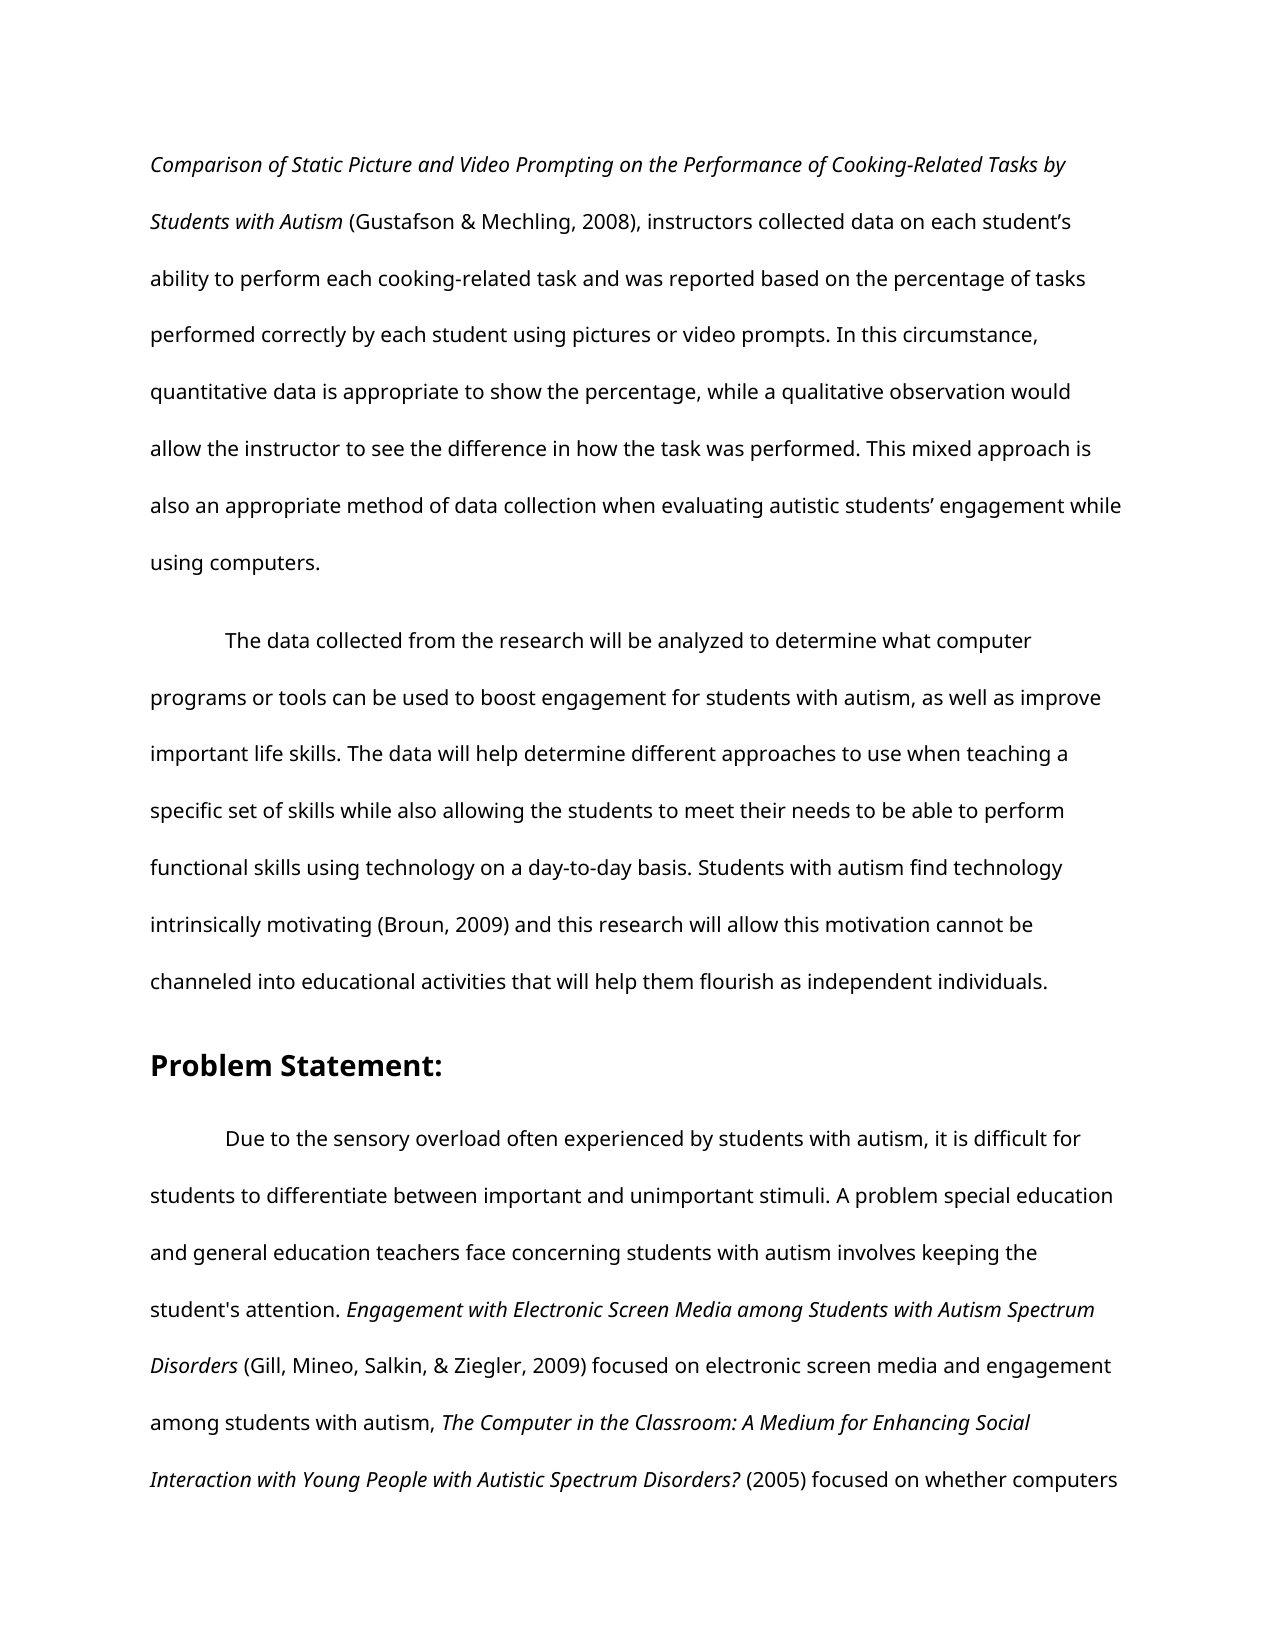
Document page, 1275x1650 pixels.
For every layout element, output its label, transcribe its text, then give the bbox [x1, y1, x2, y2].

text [150, 1124, 1125, 1494]
text Problem Statement: [150, 1045, 1125, 1084]
text The data collected from the research will be analyzed to determine what computer programs or tools can be used to boost engagement for students with autism, as well as improve important life skills. The data will help determine different approaches to use when teaching a specific set of skills while also allowing the students to meet their needs to be able to perform functional skills using technology on a day-to-day basis. Students with autism find technology intrinsically motivating (Broun, 2009) and this research will allow this motivation cannot be channeled into educational activities that will help them flourish as independent individuals. [150, 626, 1125, 996]
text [150, 150, 1125, 577]
